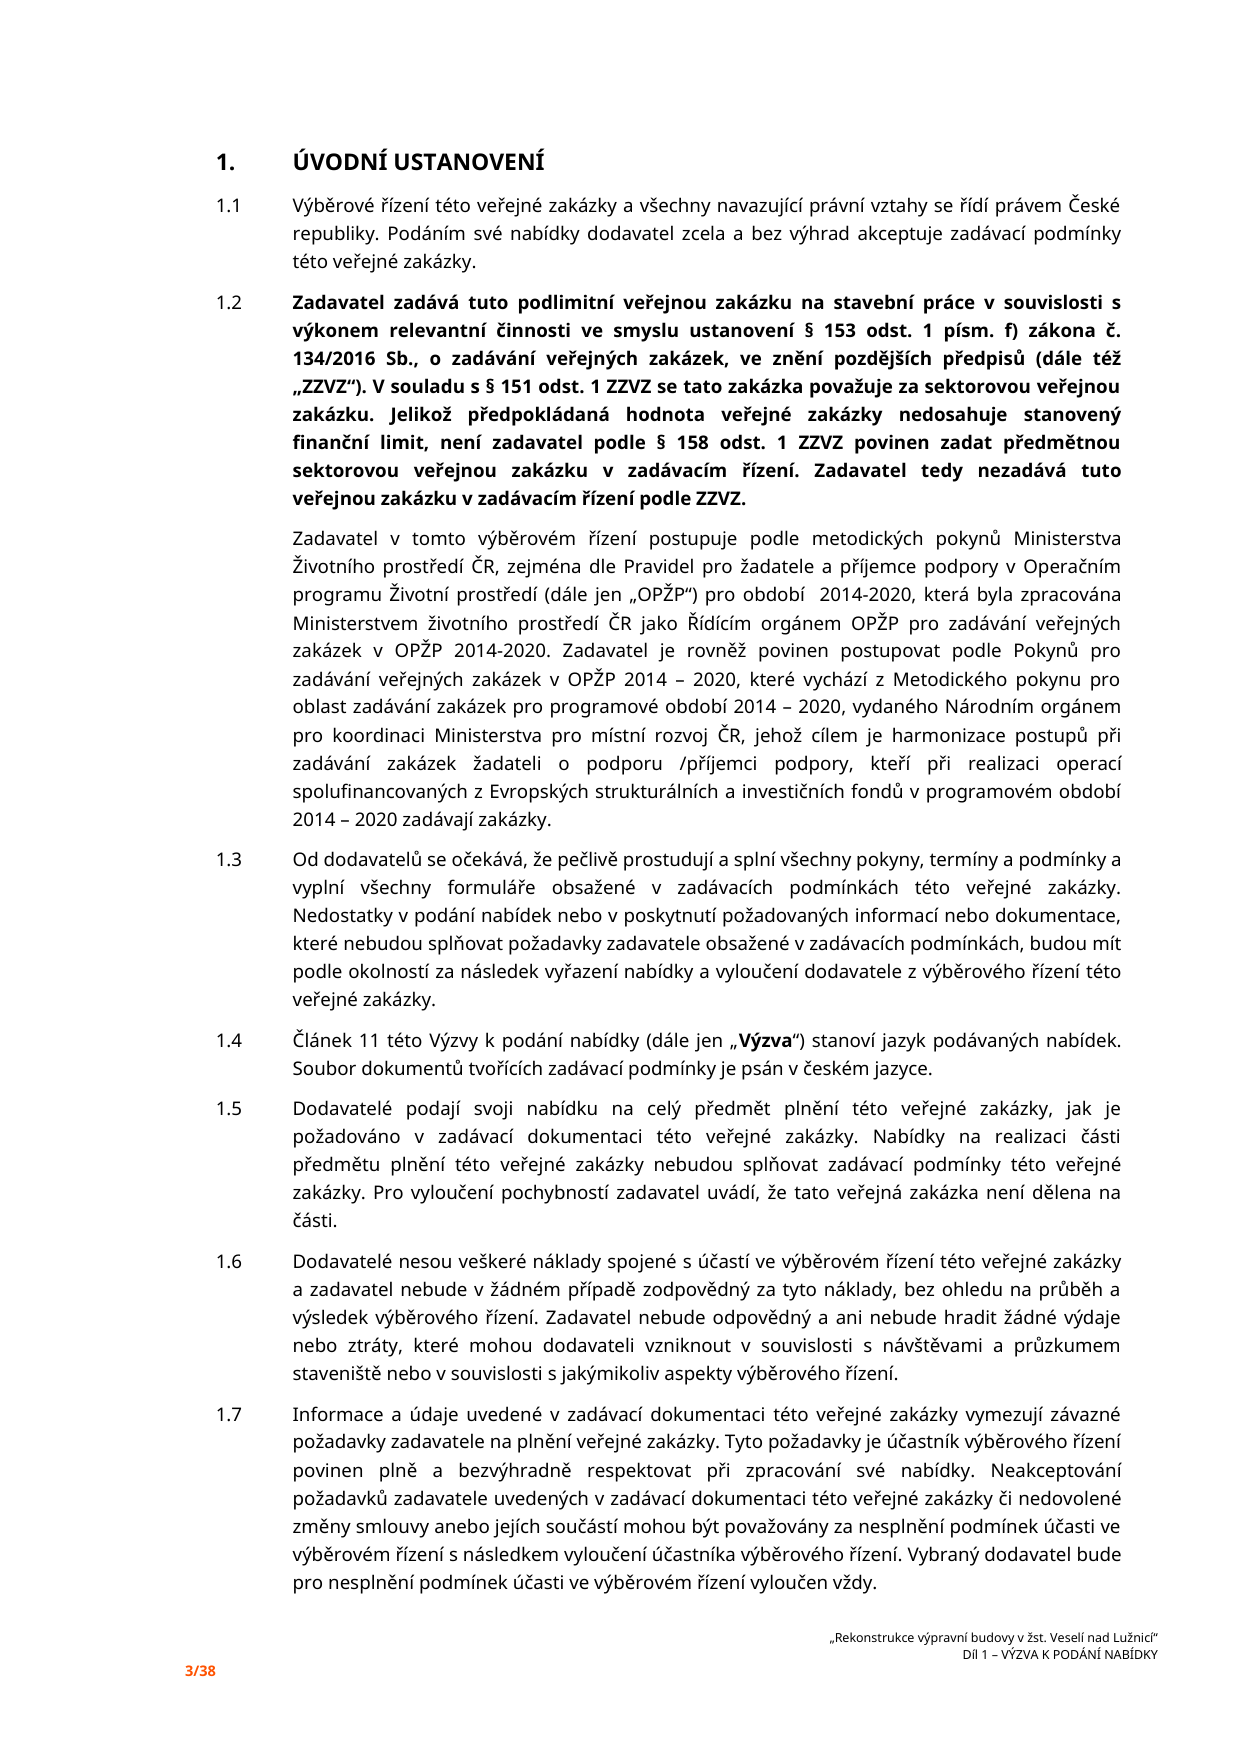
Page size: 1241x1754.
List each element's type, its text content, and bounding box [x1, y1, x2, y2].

text Článek 11 této Výzvy k podání nabídky (dále jen „Výzva“) stanoví jazyk podávaných nabídek. Soubor dokumentů tvořících zadávací podmínky je psán v českém jazyce. [216, 1027, 1122, 1081]
text Dodavatelé podají svoji nabídku na celý předmět plnění této veřejné zakázky, jak je požadováno v zadávací dokumentaci této veřejné zakázky. Nabídky na realizaci části předmětu plnění této veřejné zakázky nebudou splňovat zadávací podmínky této veřejné zakázky. Pro vyloučení pochybností zadavatel uvádí, že tato veřejná zakázka není dělena na části. [216, 1096, 1122, 1233]
text Dodavatelé nesou veškeré náklady spojené s účastí ve výběrovém řízení této veřejné zakázky a zadavatel nebude v žádném případě zodpovědný za tyto náklady, bez ohledu na průběh a výsledek výběrového řízení. Zadavatel nebude odpovědný a ani nebude hradit žádné výdaje nebo ztráty, které mohou dodavateli vzniknout v souvislosti s návštěvami a průzkumem staveniště nebo v souvislosti s jakýmikoliv aspekty výběrového řízení. [216, 1248, 1122, 1386]
text Zadavatel zadává tuto podlimitní veřejnou zakázku na stavební práce v souvislosti s výkonem relevantní činnosti ve smyslu ustanovení § 153 odst. 1 písm. f) zákona č. 134/2016 Sb., o zadávání veřejných zakázek, ve znění pozdějších předpisů (dále též „ZZVZ“). V souladu s § 151 odst. 1 ZZVZ se tato zakázka považuje za sektorovou veřejnou zakázku. Jelikož předpokládaná hodnota veřejné zakázky nedosahuje stanovený finanční limit, není zadavatel podle § 158 odst. 1 ZZVZ povinen zadat předmětnou sektorovou veřejnou zakázku v zadávacím řízení. Zadavatel tedy nezadává tuto veřejnou zakázku v zadávacím řízení podle ZZVZ. [216, 289, 1122, 511]
text Informace a údaje uvedené v zadávací dokumentaci této veřejné zakázky vymezují závazné požadavky zadavatele na plnění veřejné zakázky. Tyto požadavky je účastník výběrového řízení povinen plně a bezvýhradně respektovat při zpracování své nabídky. Neakceptování požadavků zadavatele uvedených v zadávací dokumentaci této veřejné zakázky či nedovolené změny smlouvy anebo jejích součástí mohou být považovány za nesplnění podmínek účasti ve výběrovém řízení s následkem vyloučení účastníka výběrového řízení. Vybraný dodavatel bude pro nesplnění podmínek účasti ve výběrovém řízení vyloučen vždy. [216, 1401, 1122, 1594]
text ÚVODNÍ USTANOVENÍ [216, 146, 1122, 177]
text Výběrové řízení této veřejné zakázky a všechny navazující právní vztahy se řídí právem České republiky. Podáním své nabídky dodavatel zcela a bez výhrad akceptuje zadávací podmínky této veřejné zakázky. [216, 192, 1122, 274]
list Zadavatel v tomto výběrovém řízení postupuje podle metodických pokynů Ministerstva Životního prostředí ČR, zejména dle Pravidel pro žadatele a příjemce podpory v Operačním programu Životní prostředí (dále jen „OPŽP“) pro období 2014-2020, která byla zpracována Ministerstvem životního prostředí ČR jako Řídícím orgánem OPŽP pro zadávání veřejných zakázek v OPŽP 2014-2020. Zadavatel je rovněž povinen postupovat podle Pokynů pro zadávání veřejných zakázek v OPŽP 2014 – 2020, které vychází z Metodického pokynu pro oblast zadávání zakázek pro programové období 2014 – 2020, vydaného Národním orgánem pro koordinaci Ministerstva pro místní rozvoj ČR, jehož cílem je harmonizace postupů při zadávání zakázek žadateli o podporu /příjemci podpory, kteří při realizaci operací spolufinancovaných z Evropských strukturálních a investičních fondů v programovém období 2014 – 2020 zadávají zakázky. [292, 526, 1122, 831]
text Od dodavatelů se očekává, že pečlivě prostudují a splní všechny pokyny, termíny a podmínky a vyplní všechny formuláře obsažené v zadávacích podmínkách této veřejné zakázky. Nedostatky v podání nabídek nebo v poskytnutí požadovaných informací nebo dokumentace, které nebudou splňovat požadavky zadavatele obsažené v zadávacích podmínkách, budou mít podle okolností za následek vyřazení nabídky a vyloučení dodavatele z výběrového řízení této veřejné zakázky. [216, 846, 1122, 1012]
